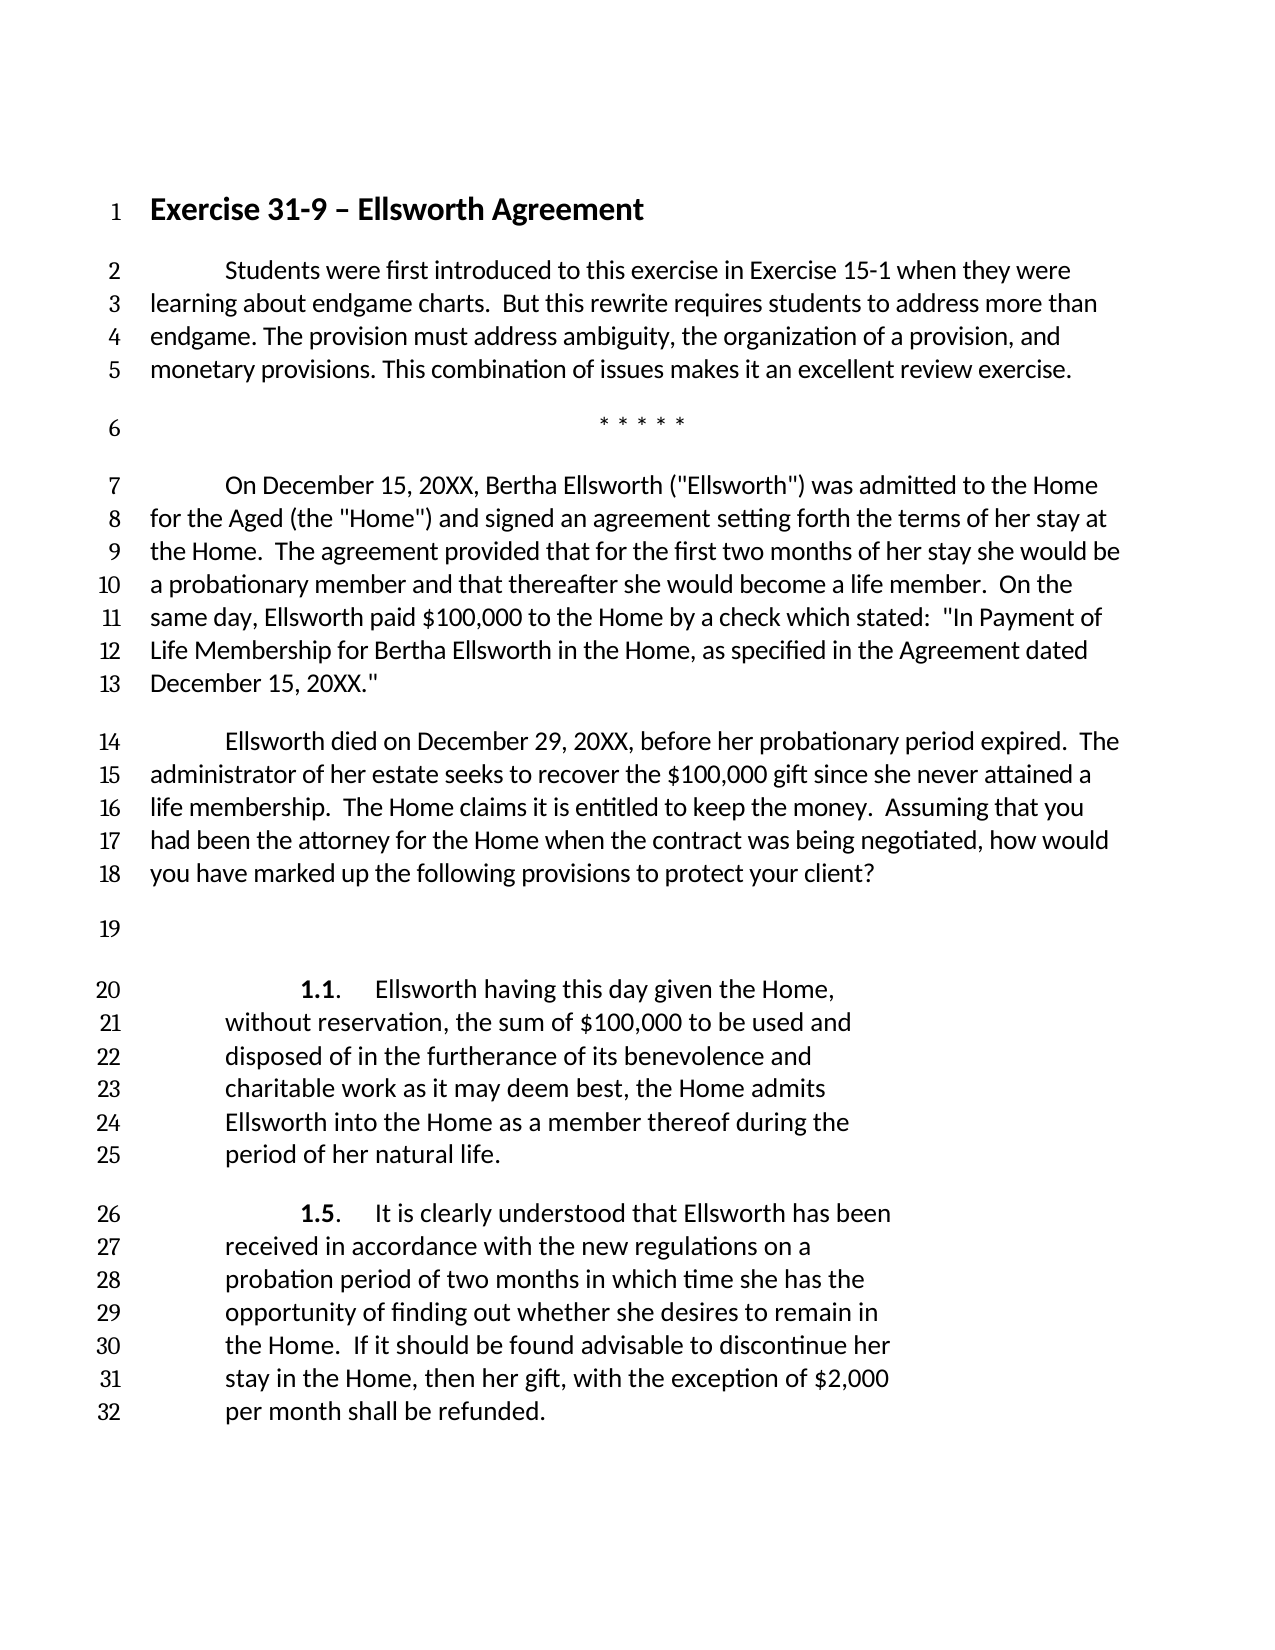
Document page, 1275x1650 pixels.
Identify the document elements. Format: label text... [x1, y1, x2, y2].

text 1.1. Ellsworth having this day given the Home, without reservation, the sum of $100,000 to be used and disposed of in the furtherance of its benevolence and charitable work as it may deem best, the Home admits Ellsworth into the Home as a member thereof during the period of her natural life. [225, 973, 975, 1171]
text Students were first introduced to this exercise in Exercise 15-1 when they were learning about endgame charts. But this rewrite requires students to address more than endgame. The provision must address ambiguity, the organization of a provision, and monetary provisions. This combination of issues makes it an excellent review exercise. [150, 253, 1125, 385]
text On December 15, 20XX, Bertha Ellsworth ("Ellsworth") was admitted to the Home for the Aged (the "Home") and signed an agreement setting forth the terms of her stay at the Home. The agreement provided that for the first two months of her stay she would be a probationary member and that thereafter she would become a life member. On the same day, Ellsworth paid $100,000 to the Home by a check which stated: "In Payment of Life Membership for Bertha Ellsworth in the Home, as specified in the Agreement dated December 15, 20XX." [150, 468, 1125, 699]
text Exercise 31-9 – Ellsworth Agreement [150, 187, 1125, 228]
text Ellsworth died on December 29, 20XX, before her probationary period expired. The administrator of her estate seeks to recover the $100,000 gift since she never attained a life membership. The Home claims it is entitled to keep the money. Assuming that you had been the attorney for the Home when the contract was being negotiated, how would you have marked up the following provisions to protect your client? [150, 724, 1125, 889]
text * * * * * [150, 410, 1125, 443]
text 1.5. It is clearly understood that Ellsworth has been received in accordance with the new regulations on a probation period of two months in which time she has the opportunity of finding out whether she desires to remain in the Home. If it should be found advisable to discontinue her stay in the Home, then her gift, with the exception of $2,000 per month shall be refunded. [225, 1196, 988, 1427]
